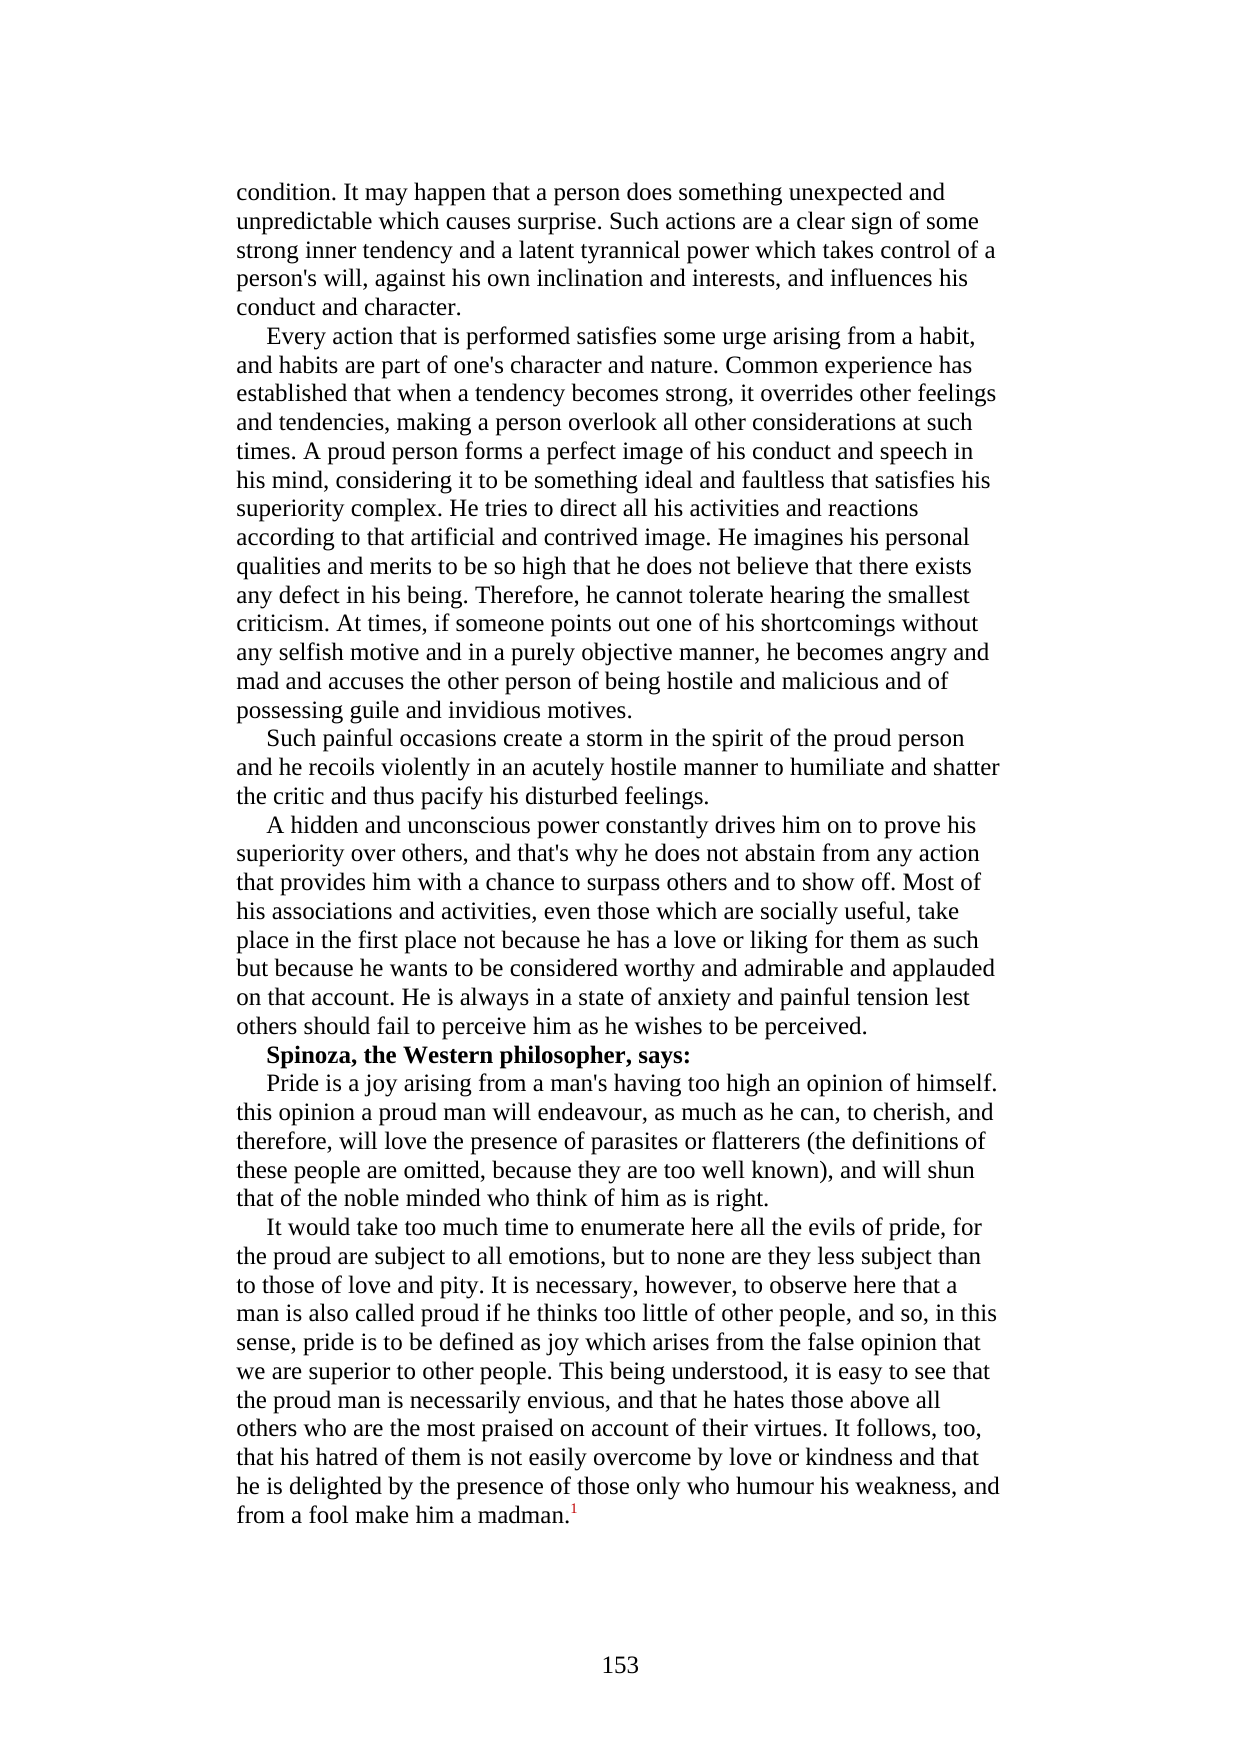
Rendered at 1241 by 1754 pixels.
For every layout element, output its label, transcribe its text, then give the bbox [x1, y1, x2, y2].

text Spinoza, the Western philosopher, says: [236, 1040, 1004, 1068]
text Pride is a joy arising from a man's having too high an opinion of himself. this opinion a proud man will endeavour, as much as he can, to cherish, and therefore, will love the presence of parasites or flatterers (the definitions of these people are omitted, because they are too well known), and will shun that of the noble minded who think of him as is right. [236, 1068, 1004, 1212]
text Such painful occasions create a storm in the spirit of the proud person and he recoils violently in an acutely hostile manner to humiliate and shatter the critic and thus pacify his disturbed feelings. [236, 723, 1004, 810]
text Every action that is performed satisfies some urge arising from a habit, and habits are part of one's character and nature. Common experience has established that when a tendency becomes strong, it overrides other feelings and tendencies, making a person overlook all other considerations at such times. A proud person forms a perfect image of his conduct and speech in his mind, considering it to be something ideal and faultless that satisfies his superiority complex. He tries to direct all his activities and reactions according to that artificial and contrived image. He imagines his personal qualities and merits to be so high that he does not believe that there exists any defect in his being. Therefore, he cannot tolerate hearing the smallest criticism. At times, if someone points out one of his shortcomings without any selfish motive and in a purely objective manner, he becomes angry and mad and accuses the other person of being hostile and malicious and of possessing guile and invidious motives. [236, 321, 1004, 723]
text It would take too much time to enumerate here all the evils of pride, for the proud are subject to all emotions, but to none are they less subject than to those of love and pity. It is necessary, however, to observe here that a man is also called proud if he thinks too little of other people, and so, in this sense, pride is to be defined as joy which arises from the false opinion that we are superior to other people. This being understood, it is easy to see that the proud man is necessarily envious, and that he hates those above all others who are the most praised on account of their virtues. It follows, too, that his hatred of them is not easily overcome by love or kindness and that he is delighted by the presence of those only who humour his weakness, and from a fool make him a madman.1 [236, 1212, 1004, 1528]
text A hidden and unconscious power constantly drives him on to prove his superiority over others, and that's why he does not abstain from any action that provides him with a chance to surpass others and to show off. Most of his associations and activities, even those which are socially useful, take place in the first place not because he has a love or liking for them as such but because he wants to be considered worthy and admirable and applauded on that account. He is always in a state of anxiety and painful tension lest others should fail to perceive him as he wishes to be perceived. [236, 810, 1004, 1040]
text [236, 177, 1004, 321]
